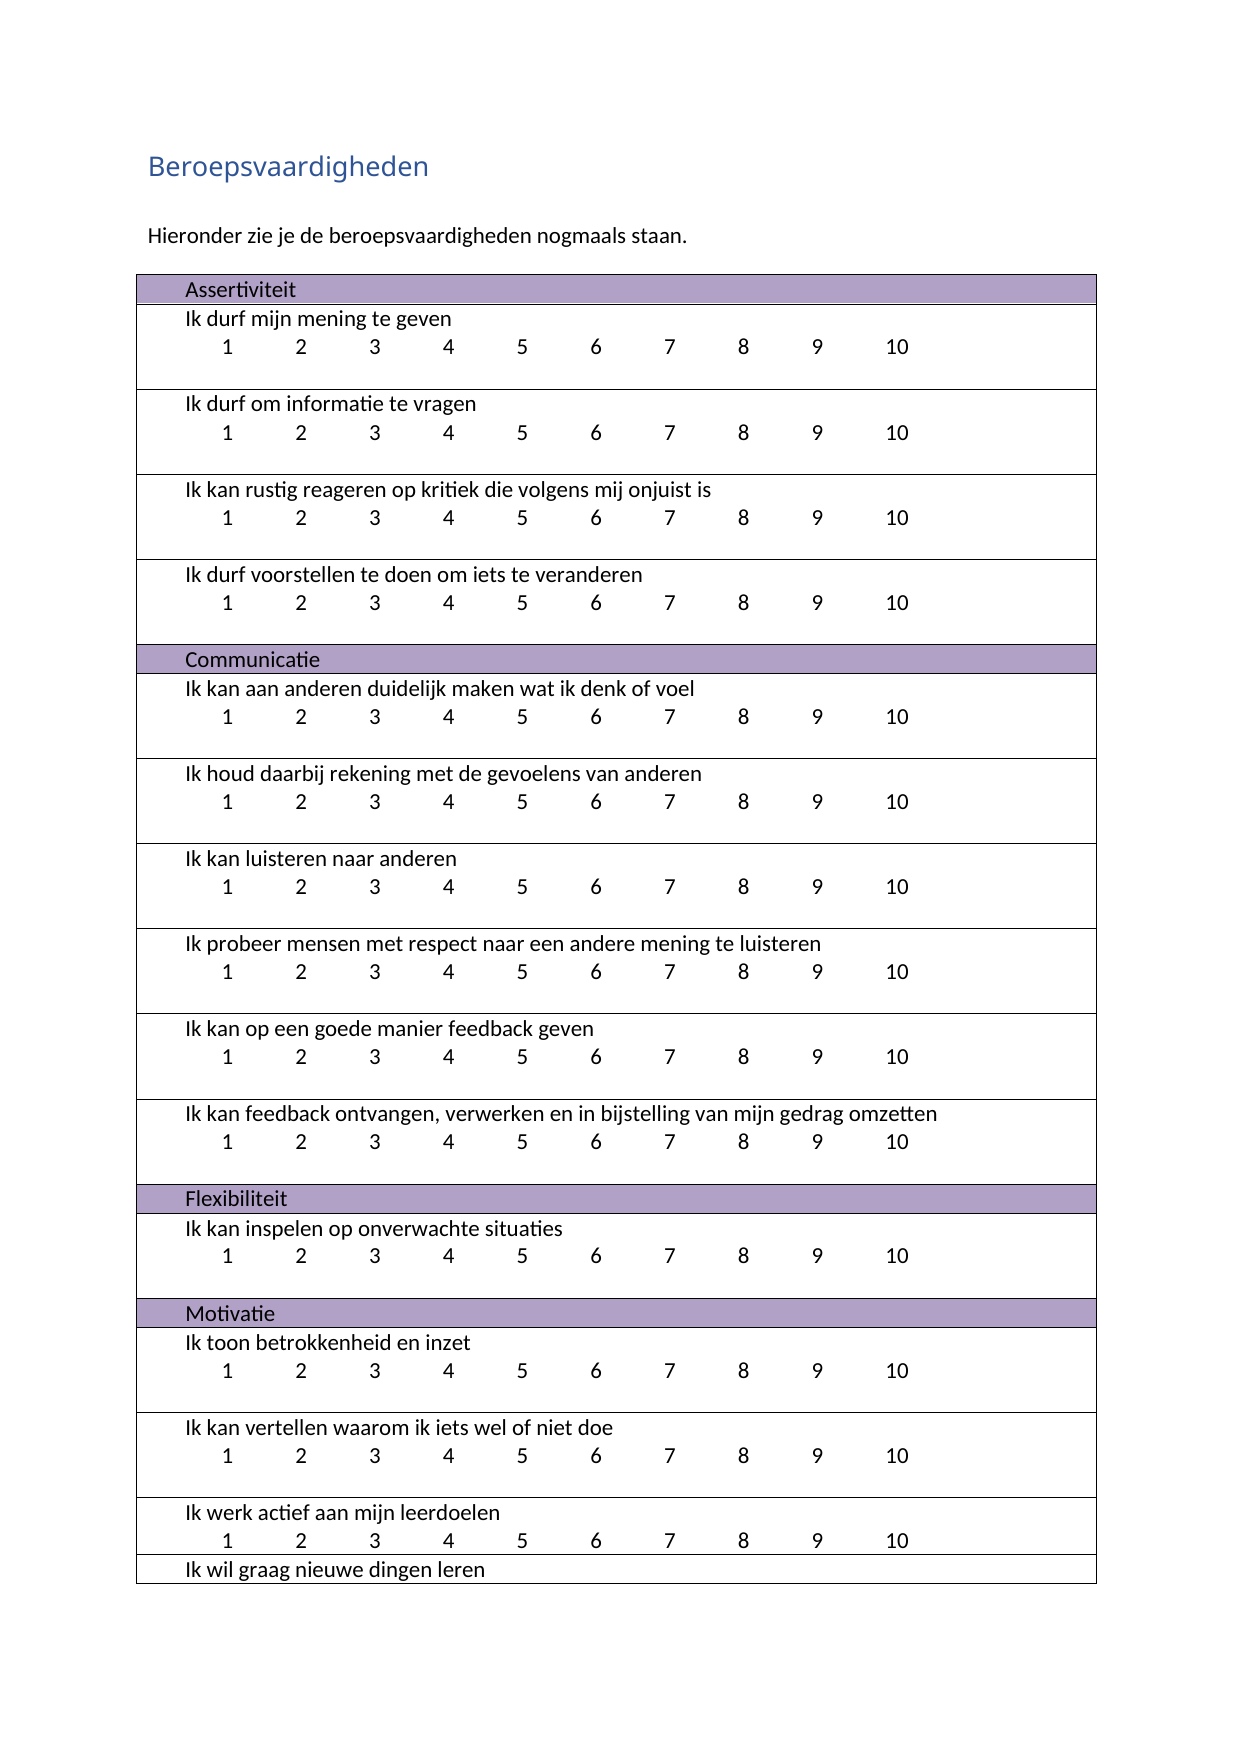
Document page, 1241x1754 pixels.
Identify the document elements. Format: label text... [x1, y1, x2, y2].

table_cell Ik durf voorstellen te doen om iets te veranderen 1 2 3 4 5 6 7 8 9 10 [137, 560, 1096, 644]
table_cell Communicatie [137, 645, 1096, 673]
table_header Assertiviteit [137, 275, 1096, 303]
text Beroepsvaardigheden [148, 148, 1093, 184]
table_cell Ik kan op een goede manier feedback geven 1 2 3 4 5 6 7 8 9 10 [137, 1014, 1096, 1098]
table_cell Flexibiliteit [137, 1185, 1096, 1213]
text Hieronder zie je de beroepsvaardigheden nogmaals staan. [148, 221, 1093, 249]
table_cell Ik werk actief aan mijn leerdoelen 1 2 3 4 5 6 7 8 9 10 [137, 1498, 1096, 1554]
table_cell Motivatie [137, 1299, 1096, 1327]
table_cell Ik kan luisteren naar anderen 1 2 3 4 5 6 7 8 9 10 [137, 844, 1096, 928]
table_cell Ik durf om informatie te vragen 1 2 3 4 5 6 7 8 9 10 [137, 390, 1096, 474]
table_cell Ik kan inspelen op onverwachte situaties 1 2 3 4 5 6 7 8 9 10 [137, 1214, 1096, 1298]
table_cell Ik kan feedback ontvangen, verwerken en in bijstelling van mijn gedrag omzetten 1 2 3 4 5 6 7 8 9 10 [137, 1100, 1096, 1183]
table_cell Ik probeer mensen met respect naar een andere mening te luisteren 1 2 3 4 5 6 7 8 9 10 [137, 929, 1096, 1013]
table_cell Ik kan rustig reageren op kritiek die volgens mij onjuist is 1 2 3 4 5 6 7 8 9 10 [137, 475, 1096, 559]
table_cell Ik kan aan anderen duidelijk maken wat ik denk of voel 1 2 3 4 5 6 7 8 9 10 [137, 674, 1096, 758]
table_cell Ik houd daarbij rekening met de gevoelens van anderen 1 2 3 4 5 6 7 8 9 10 [137, 759, 1096, 843]
table_cell Ik toon betrokkenheid en inzet 1 2 3 4 5 6 7 8 9 10 [137, 1328, 1096, 1412]
table_cell Ik kan vertellen waarom ik iets wel of niet doe 1 2 3 4 5 6 7 8 9 10 [137, 1413, 1096, 1497]
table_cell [137, 1555, 1096, 1583]
table_cell Ik durf mijn mening te geven 1 2 3 4 5 6 7 8 9 10 [137, 305, 1096, 388]
